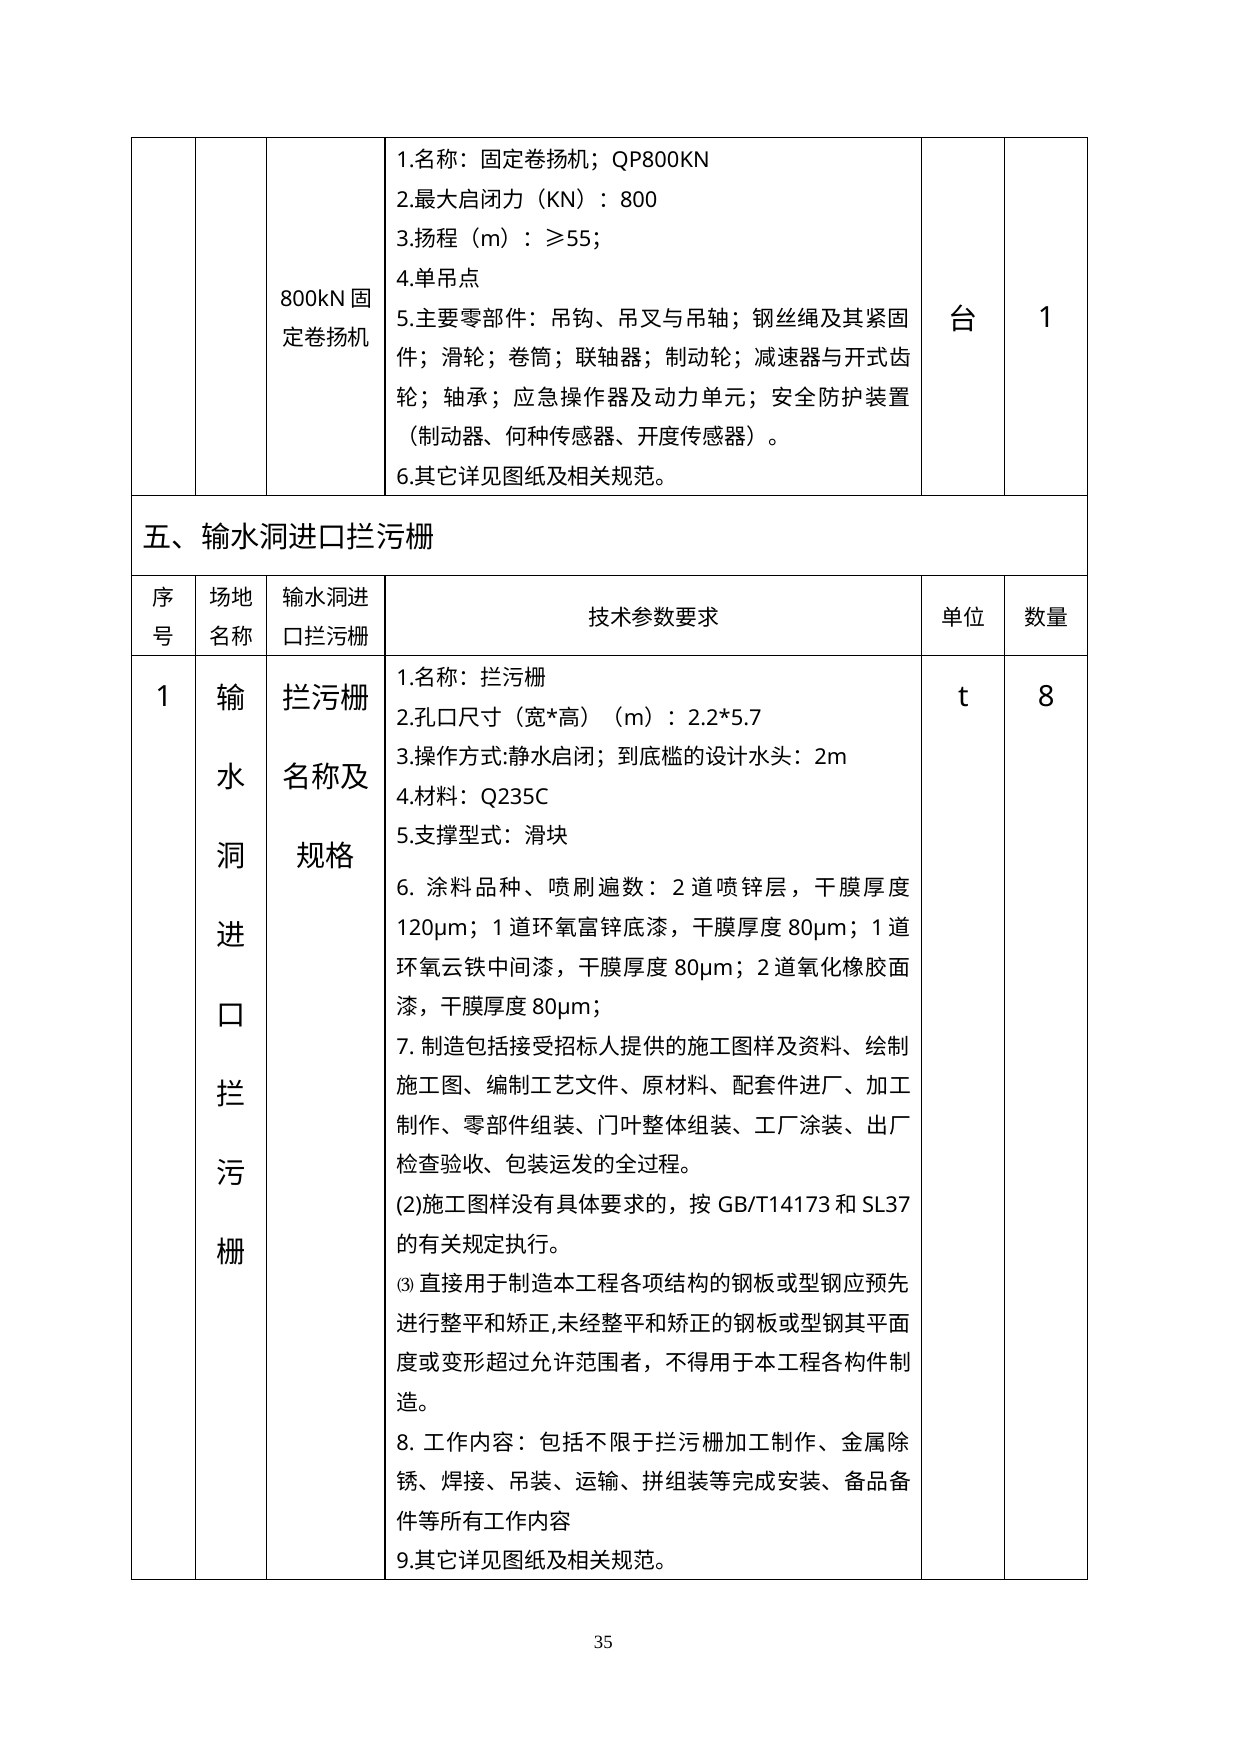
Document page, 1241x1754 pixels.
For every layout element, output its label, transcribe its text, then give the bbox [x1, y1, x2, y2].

table_cell 1.名称：固定卷扬机；QP800KN 2.最大启闭力（KN）：800 3.扬程（m）：≥55； 4.单吊点 5.主要零部件：吊钩、吊叉与吊轴；钢丝绳及其紧固件；滑轮；卷筒；联轴器；制动轮；减速器与开式齿轮；轴承；应急操作器及动力单元；安全防护装置（制动器、何种传感器、开度传感器）。 6.其它详见图纸及相关规范。 [386, 138, 921, 494]
table_cell 输水洞进口拦污栅 [196, 656, 266, 1579]
table_cell 技术参数要求 [386, 576, 921, 655]
table_cell 台 [922, 138, 1004, 494]
table_cell 800kN固定卷扬机 [267, 138, 384, 494]
table_cell 8 [1005, 656, 1087, 1579]
table_cell 1 [1005, 138, 1087, 494]
table_cell 拦污栅名称及规格 [267, 656, 384, 1579]
table_cell 五、输水洞进口拦污栅 [132, 496, 1087, 575]
table_cell 数量 [1005, 576, 1087, 655]
table_cell 单位 [922, 576, 1004, 655]
table_cell 输水洞进口拦污栅 [267, 576, 384, 655]
table_cell 1.名称：拦污栅 2.孔口尺寸（宽*高）（m）：2.2*5.7 3.操作方式:静水启闭；到底槛的设计水头：2m 4.材料：Q235C 5.支撑型式：滑块 6. 涂料品种、喷刷遍数：2道喷锌层，干膜厚度120μm；1道环氧富锌底漆，干膜厚度80μm；1道环氧云铁中间漆，干膜厚度80μm；2道氧化橡胶面漆，干膜厚度80μm； 7. 制造包括接受招标人提供的施工图样及资料、绘制施工图、编制工艺文件、原材料、配套件进厂、加工制作、零部件组装、门叶整体组装、工厂涂装、出厂检查验收、包装运发的全过程。 (2)施工图样没有具体要求的，按GB/T14173和SL37的有关规定执行。 ⑶直接用于制造本工程各项结构的钢板或型钢应预先进行整平和矫正,未经整平和矫正的钢板或型钢其平面度或变形超过允许范围者，不得用于本工程各构件制造。 8. 工作内容：包括不限于拦污栅加工制作、金属除锈、焊接、吊装、运输、拼组装等完成安装、备品备件等所有工作内容 9.其它详见图纸及相关规范。 [386, 656, 921, 1579]
table_cell 场地名称 [196, 576, 266, 655]
table_cell 序号 [132, 576, 195, 655]
table_cell 1 [132, 656, 195, 1579]
table_cell t [922, 656, 1004, 1579]
